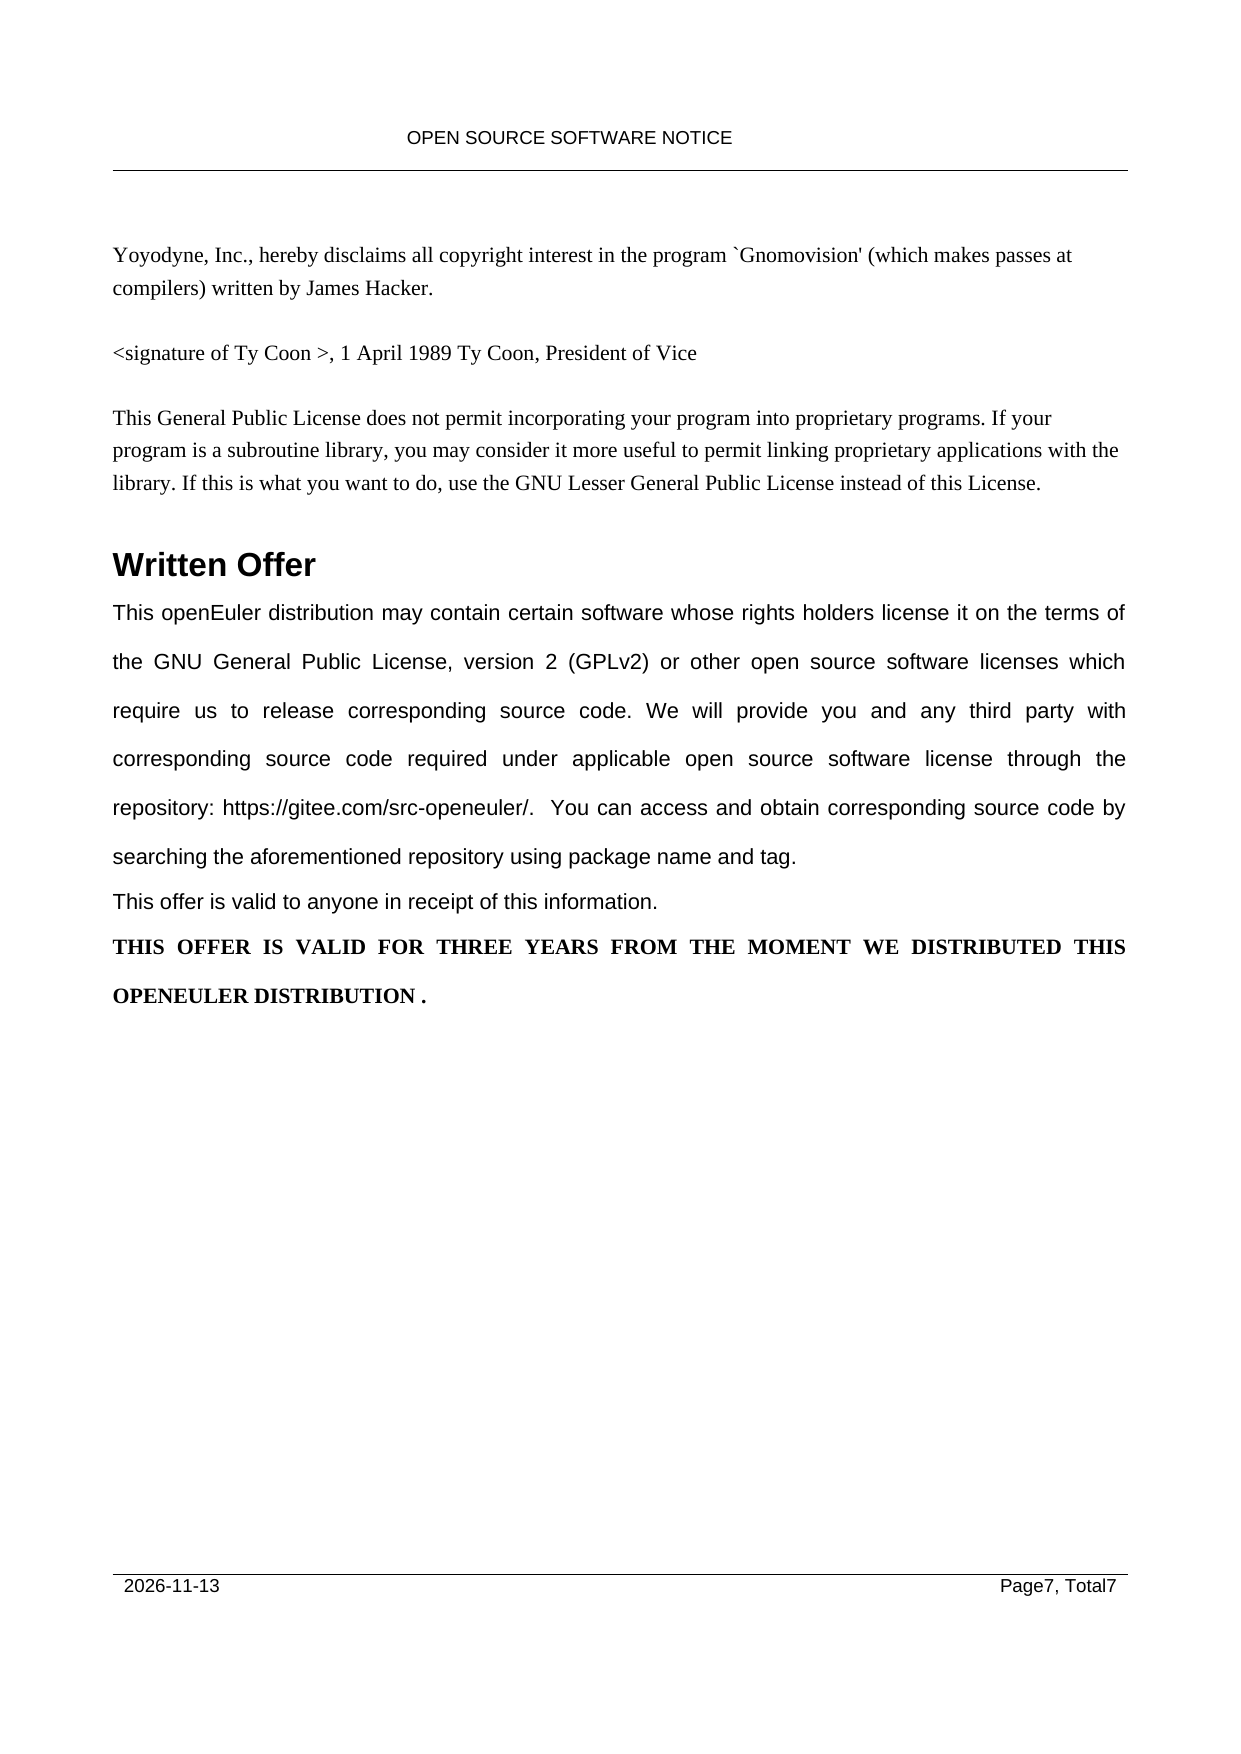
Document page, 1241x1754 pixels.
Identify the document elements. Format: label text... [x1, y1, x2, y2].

text Written Offer [112, 531, 1128, 596]
text This openEuler distribution may contain certain software whose rights holders license it on the terms of the GNU General Public License, version 2 (GPLv2) or other open source software licenses which require us to release corresponding source code. We will provide you and any third party with corresponding source code required under applicable open source software license through the repository: https://gitee.com/src-openeuler/. You can access and obtain corresponding source code by searching the aforementioned repository using package name and tag. [112, 596, 1128, 873]
text Yoyodyne, Inc., hereby disclaims all copyright interest in the program `Gnomovision' (which makes passes at compilers) written by James Hacker. [112, 239, 1128, 304]
text THIS OFFER IS VALID FOR THREE YEARS FROM THE MOMENT WE DISTRIBUTED THIS OPENEULER DISTRIBUTION . [112, 930, 1128, 1012]
text <signature of Ty Coon >, 1 April 1989 Ty Coon, President of Vice [112, 336, 1128, 369]
text This offer is valid to anyone in receipt of this information. [112, 885, 1128, 918]
text This General Public License does not permit incorporating your program into proprietary programs. If your program is a subroutine library, you may consider it more useful to permit linking proprietary applications with the library. If this is what you want to do, use the GNU Lesser General Public License instead of this License. [112, 401, 1128, 499]
